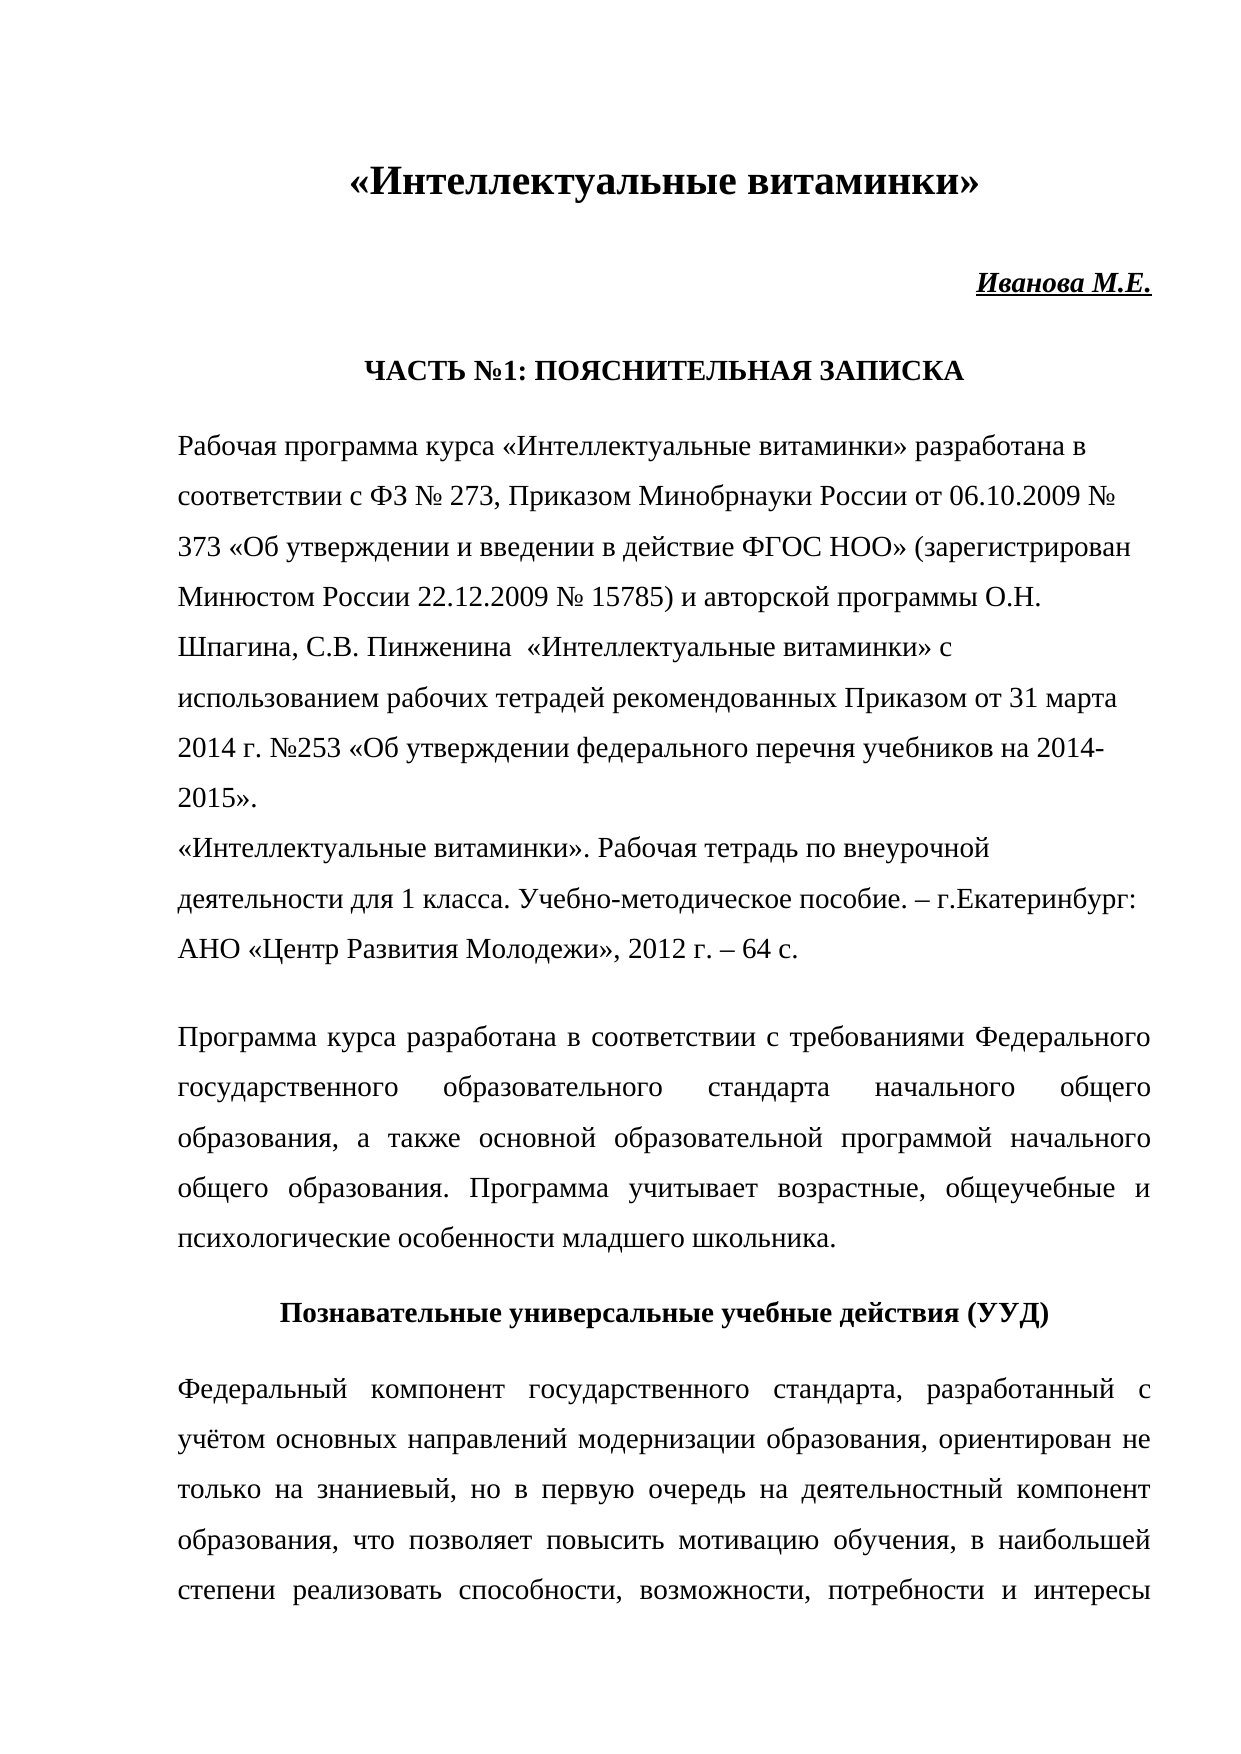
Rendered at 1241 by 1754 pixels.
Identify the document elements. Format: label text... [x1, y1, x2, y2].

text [177, 1371, 1152, 1606]
text Рабочая программа курса «Интеллектуальные витаминки» разработана в соответствии с ФЗ № 273, Приказом Минобрнауки России от 06.10.2009 № 373 «Об утверждении и введении в действие ФГОС НОО» (зарегистрирован Минюстом России 22.12.2009 № 15785) и авторской программы О.Н. Шпагина, С.В. Пинженина «Интеллектуальные витаминки» с использованием рабочих тетрадей рекомендованных Приказом от 31 марта . №253 «Об утверждении федерального перечня учебников на 2014-2015». [177, 428, 1152, 814]
text Иванова М.Е. [177, 265, 1152, 298]
text «Интеллектуальные витаминки» [177, 156, 1152, 203]
text Программа курса разработана в соответствии с требованиями Федерального государственного образовательного стандарта начального общего образования, а также основной образовательной программой начального общего образования. Программа учитывает возрастные, общеучебные и психологические особенности младшего школьника. [177, 1019, 1152, 1254]
text Познавательные универсальные учебные действия (УУД) [177, 1296, 1152, 1329]
text «Интеллектуальные витаминки». Рабочая тетрадь по внеурочной деятельности для 1 класса. Учебно-методическое пособие. – г.Екатеринбург: АНО «Центр Развития Молодежи», . – 64 с. [177, 831, 1152, 965]
text ЧАСТЬ №1: ПОЯСНИТЕЛЬНАЯ ЗАПИСКА [177, 353, 1152, 386]
